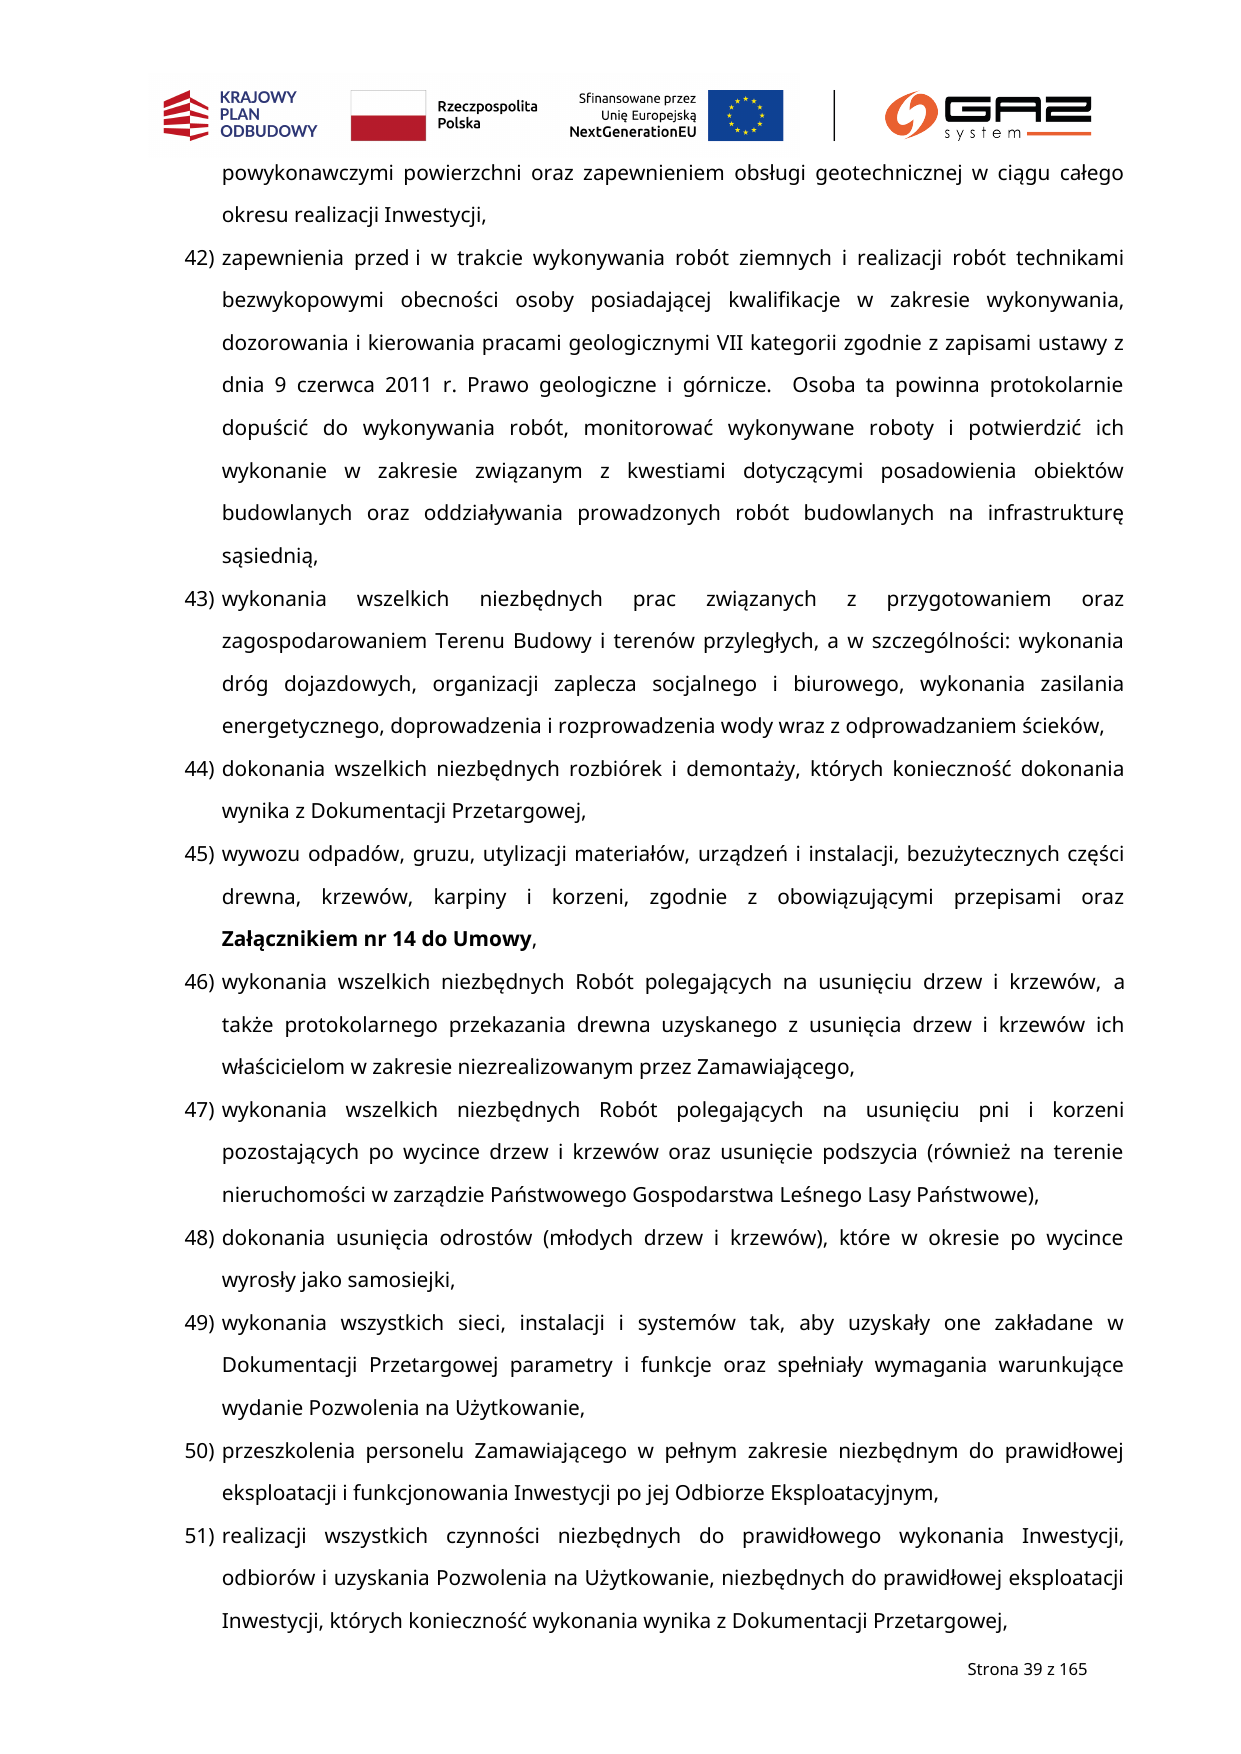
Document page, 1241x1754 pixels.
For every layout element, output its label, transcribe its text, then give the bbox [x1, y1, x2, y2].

picture [147, 73, 1108, 158]
list przeszkolenia personelu Zamawiającego w pełnym zakresie niezbędnym do prawidłowej eksploatacji i funkcjonowania Inwestycji po jej Odbiorze Eksploatacyjnym, [184, 1436, 1125, 1507]
list wykonania wszelkich niezbędnych Robót polegających na usunięciu drzew i krzewów, a także protokolarnego przekazania drewna uzyskanego z usunięcia drzew i krzewów ich właścicielom w zakresie niezrealizowanym przez Zamawiającego, [184, 967, 1125, 1081]
list wykonania wszelkich niezbędnych prac związanych z przygotowaniem oraz zagospodarowaniem Terenu Budowy i terenów przyległych, a w szczególności: wykonania dróg dojazdowych, organizacji zaplecza socjalnego i biurowego, wykonania zasilania energetycznego, doprowadzenia i rozprowadzenia wody wraz z odprowadzaniem ścieków, [184, 584, 1125, 740]
list wywozu odpadów, gruzu, utylizacji materiałów, urządzeń i instalacji, bezużytecznych części drewna, krzewów, karpiny i korzeni, zgodnie z obowiązującymi przepisami oraz Załącznikiem nr 14 do Umowy, [184, 839, 1125, 953]
list realizacji wszystkich czynności niezbędnych do prawidłowego wykonania Inwestycji, odbiorów i uzyskania Pozwolenia na Użytkowanie, niezbędnych do prawidłowej eksploatacji Inwestycji, których konieczność wykonania wynika z Dokumentacji Przetargowej, [184, 1521, 1125, 1634]
list wykonania wszystkich sieci, instalacji i systemów tak, aby uzyskały one zakładane w Dokumentacji Przetargowej parametry i funkcje oraz spełniały wymagania warunkujące wydanie Pozwolenia na Użytkowanie, [184, 1308, 1125, 1422]
list dokonania wszelkich niezbędnych rozbiórek i demontaży, których konieczność dokonania wynika z Dokumentacji Przetargowej, [184, 754, 1125, 825]
list wykonania wszelkich niezbędnych Robót polegających na usunięciu pni i korzeni pozostających po wycince drzew i krzewów oraz usunięcie podszycia (również na terenie nieruchomości w zarządzie Państwowego Gospodarstwa Leśnego Lasy Państwowe), [184, 1095, 1125, 1208]
list zapewnienia przed i w trakcie wykonywania robót ziemnych i realizacji robót technikami bezwykopowymi obecności osoby posiadającej kwalifikacje w zakresie wykonywania, dozorowania i kierowania pracami geologicznymi VII kategorii zgodnie z zapisami ustawy z dnia 9 czerwca 2011 r. Prawo geologiczne i górnicze. Osoba ta powinna protokolarnie dopuścić do wykonywania robót, monitorować wykonywane roboty i potwierdzić ich wykonanie w zakresie związanym z kwestiami dotyczącymi posadowienia obiektów budowlanych oraz oddziaływania prowadzonych robót budowlanych na infrastrukturę sąsiednią, [184, 243, 1125, 569]
list dokonania usunięcia odrostów (młodych drzew i krzewów), które w okresie po wycince wyrosły jako samosiejki, [184, 1223, 1125, 1294]
